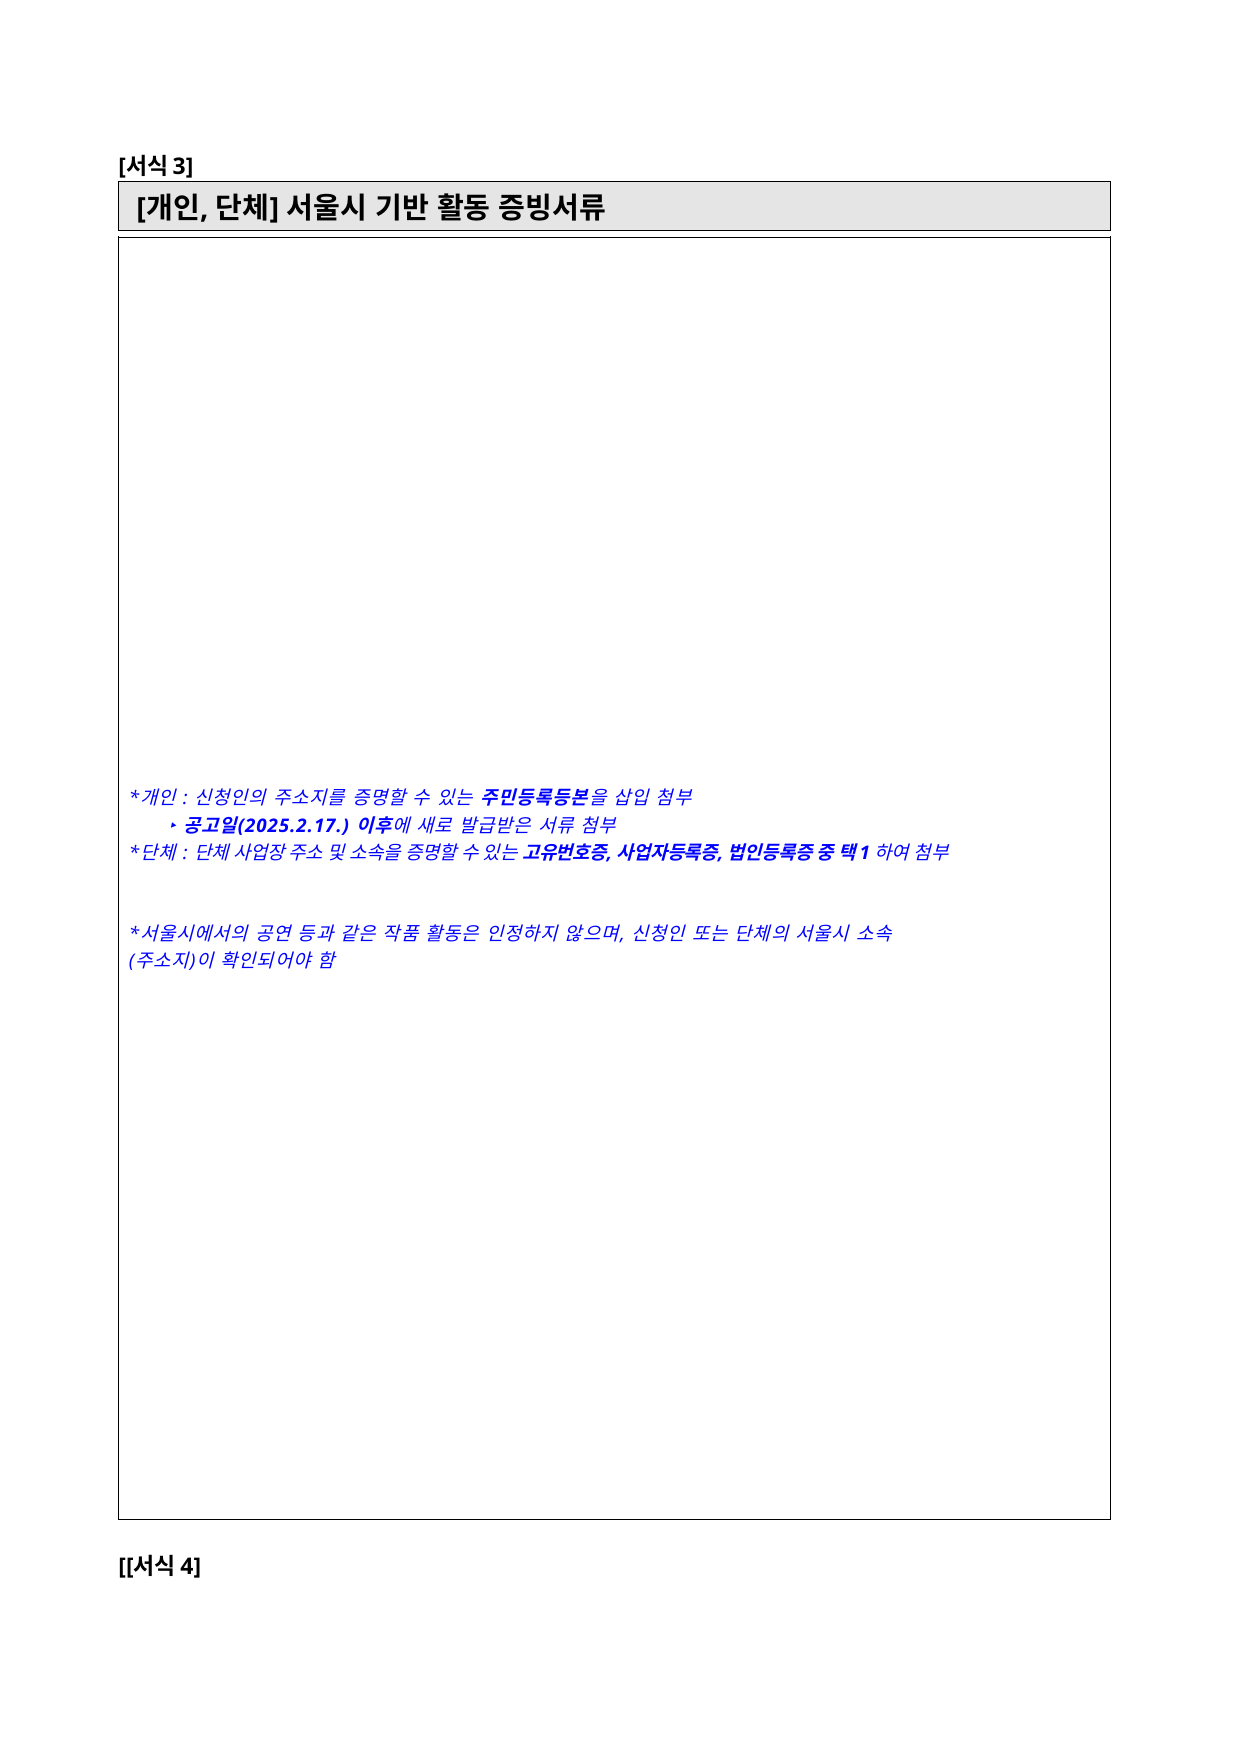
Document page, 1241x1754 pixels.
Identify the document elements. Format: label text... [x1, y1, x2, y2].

table_header *개인 : 신청인의 주소지를 증명할 수 있는 주민등록등본을 삽입 첨부 ‣ 공고일(2025.2.17.) 이후에 새로 발급받은 서류 첨부 *단체 : 단체 사업장 주소 및 소속을 증명할 수 있는 고유번호증, 사업자등록증, 법인등록증 중 택1 하여 첨부 *서울시에서의 공연 등과 같은 작품 활동은 인정하지 않으며, 신청인 또는 단체의 서울시 소속 (주소지)이 확인되어야 함 [119, 238, 1110, 1519]
text [[서식4] [118, 1548, 1122, 1581]
table_header [개인, 단체] 서울시 기반 활동 증빙서류 [119, 182, 1110, 230]
text [서식3] [118, 148, 1122, 181]
